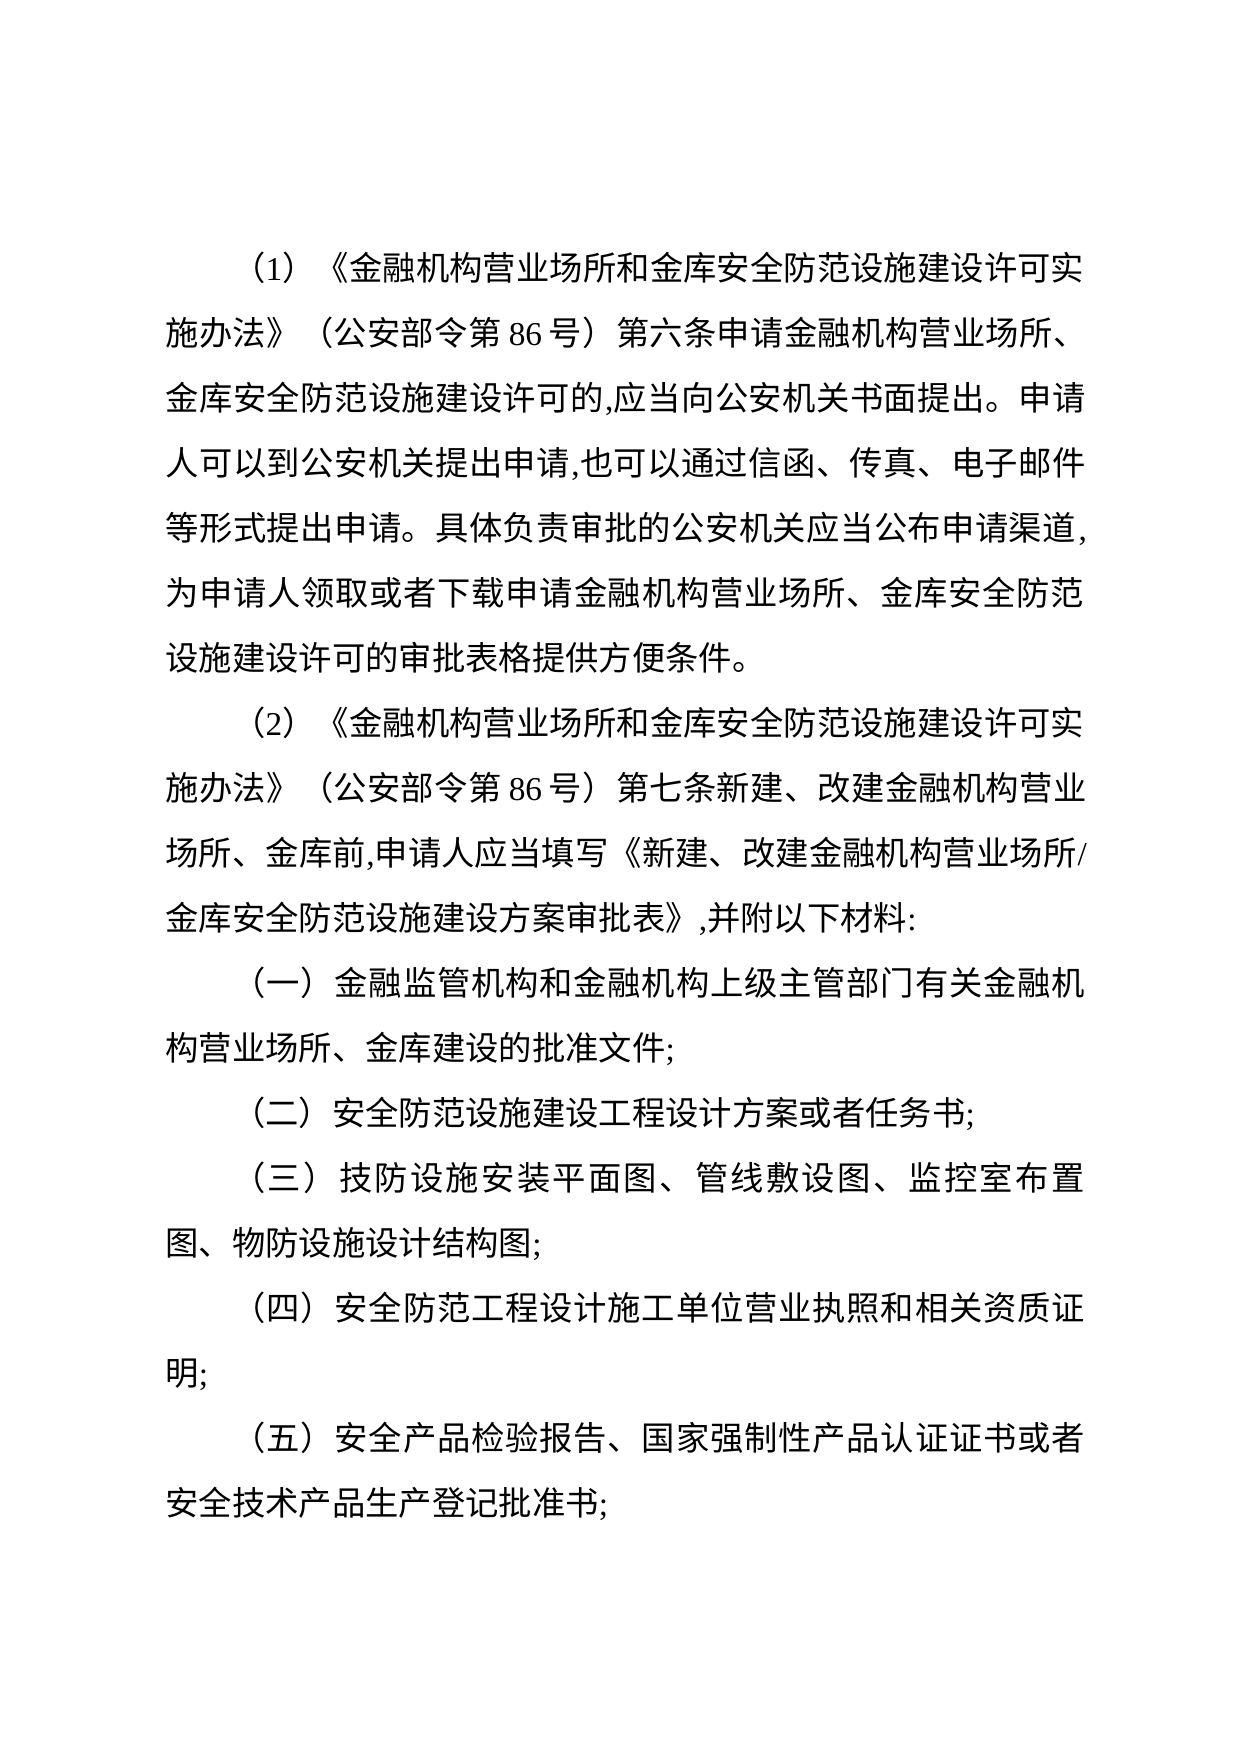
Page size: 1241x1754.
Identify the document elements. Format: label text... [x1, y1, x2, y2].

text （一）金融监管机构和金融机构上级主管部门有关金融机构营业场所、金库建设的批准文件; [165, 948, 1087, 1078]
text （四）安全防范工程设计施工单位营业执照和相关资质证明; [165, 1273, 1087, 1403]
text （1）《金融机构营业场所和金库安全防范设施建设许可实施办法》（公安部令第86号）第六条申请金融机构营业场所、金库安全防范设施建设许可的,应当向公安机关书面提出。申请人可以到公安机关提出申请,也可以通过信函、传真、电子邮件等形式提出申请。具体负责审批的公安机关应当公布申请渠道,为申请人领取或者下载申请金融机构营业场所、金库安全防范设施建设许可的审批表格提供方便条件。 [165, 233, 1087, 688]
text （三）技防设施安装平面图、管线敷设图、监控室布置图、物防设施设计结构图; [165, 1143, 1087, 1273]
text （五）安全产品检验报告、国家强制性产品认证证书或者安全技术产品生产登记批准书; [165, 1403, 1087, 1533]
text （二）安全防范设施建设工程设计方案或者任务书; [165, 1078, 1087, 1143]
text （2）《金融机构营业场所和金库安全防范设施建设许可实施办法》（公安部令第86号）第七条新建、改建金融机构营业场所、金库前,申请人应当填写《新建、改建金融机构营业场所/金库安全防范设施建设方案审批表》,并附以下材料: [165, 688, 1087, 948]
